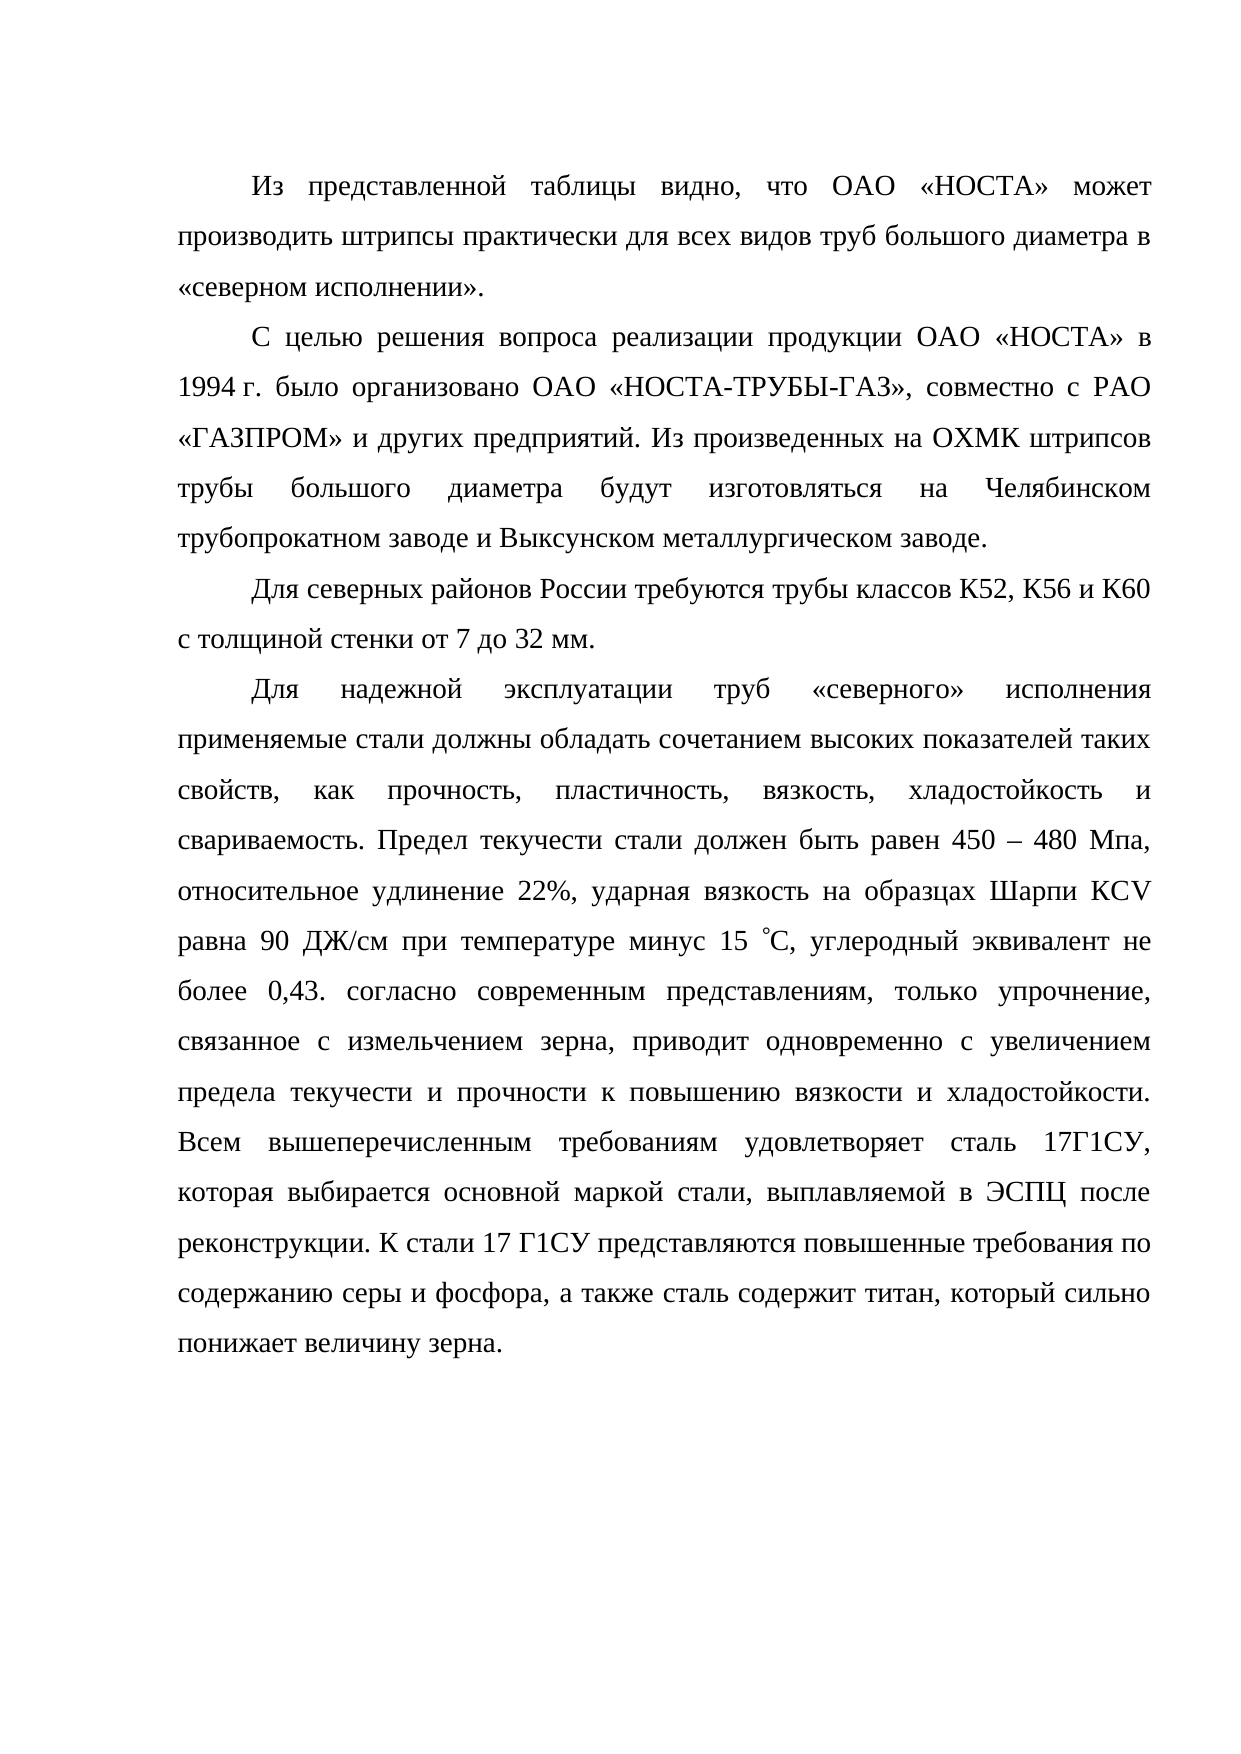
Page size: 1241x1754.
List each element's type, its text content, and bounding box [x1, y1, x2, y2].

text Из представленной таблицы видно, что ОАO «НОСТА» может производить штрипсы практически для всех видов труб большого диаметра в «северном исполнении». [177, 168, 1152, 303]
text С целью решения вопроса реализации продукции ОАO «НОСТА» в 1994 г. было организовано ОАO «НОСТА-ТРУБЫ-ГАЗ», совместно с РАО «ГАЗПРОМ» и других предприятий. Из произведенных на ОХМК штрипсов трубы большого диаметра будут изготовляться на Челябинском трубопрокатном заводе и Выксунском металлургическом заводе. [177, 319, 1152, 554]
text Для северных районов России требуются трубы классов К52, К56 и К60 с толщиной стенки от 7 до 32 мм. [177, 571, 1152, 655]
text Для надежной эксплуатации труб «северного» исполнения применяемые стали должны обладать сочетанием высоких показателей таких свойств, как прочность, пластичность, вязкость, хладостойкость и свариваемость. Предел текучести стали должен быть равен 450 – 480 Мпа, относительное удлинение 22%, ударная вязкость на образцах Шарпи КСV равна 90 ДЖ/см при температуре минус 15 С, углеродный эквивалент не более 0,43. согласно современным представлениям, только упрочнение, связанное с измельчением зерна, приводит одновременно с увеличением предела текучести и прочности к повышению вязкости и хладостойкости. Всем вышеперечисленным требованиям удовлетворяет сталь 17Г1СУ, которая выбирается основной маркой стали, выплавляемой в ЭСПЦ после реконструкции. К стали 17 Г1СУ представляются повышенные требования по содержанию серы и фосфора, а также сталь содержит титан, который сильно понижает величину зерна. [177, 672, 1152, 1359]
